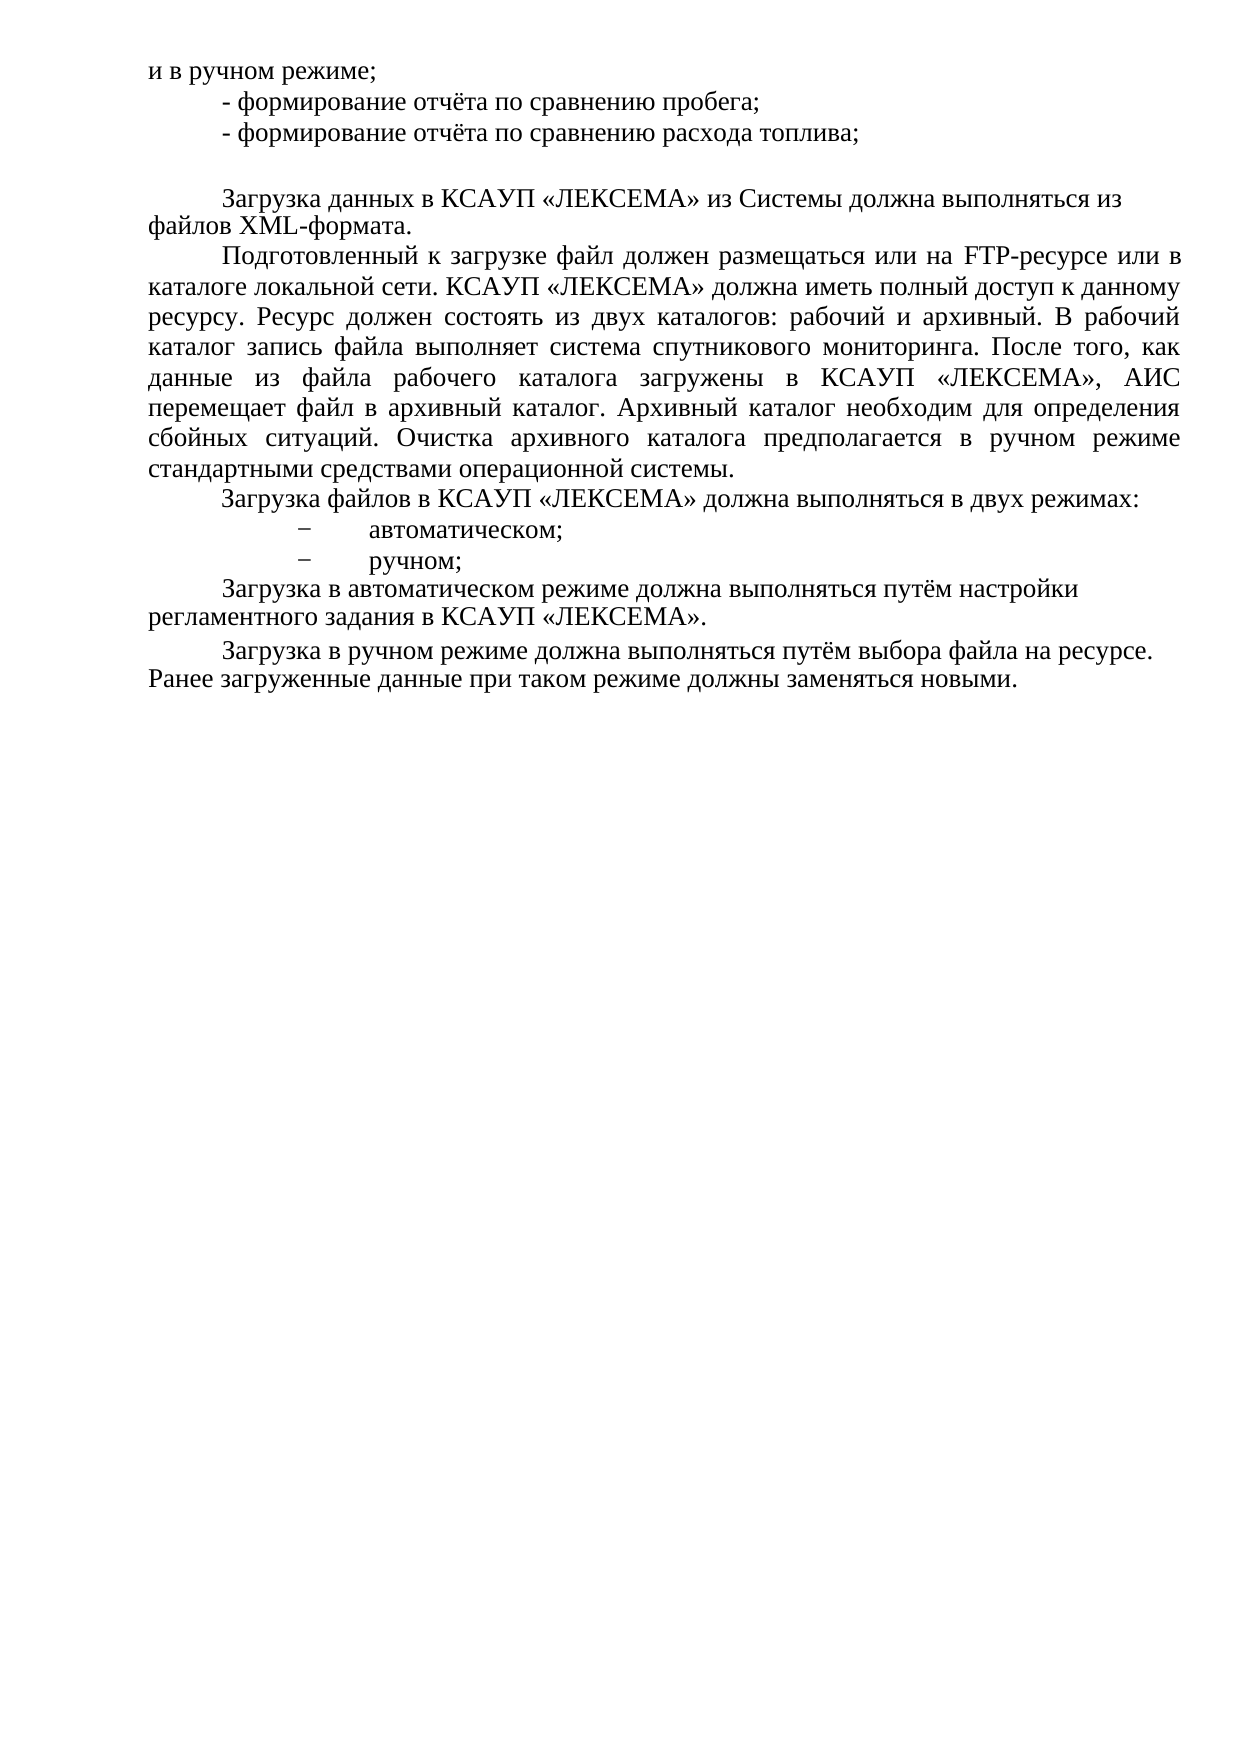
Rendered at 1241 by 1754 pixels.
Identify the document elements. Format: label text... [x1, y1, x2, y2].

text Загрузка в автоматическом режиме должна выполняться путём настройки регламентного задания в КСАУП «ЛЕКСЕМА». [148, 576, 1182, 631]
text Загрузка в ручном режиме должна выполняться путём выбора файла на ресурсе. Ранее загруженные данные при таком режиме должны заменяться новыми. [148, 638, 1182, 693]
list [148, 58, 1182, 85]
list формирование отчёта по сравнению расхода топлива; [222, 116, 1194, 148]
list автоматическом; [297, 514, 1194, 544]
text Загрузка данных в КСАУП «ЛЕКСЕМА» из Системы должна выполняться из файлов XML-формата. [148, 186, 1182, 240]
text Загрузка файлов в КСАУП «ЛЕКСЕМА» должна выполняться в двух режимах: [221, 483, 1194, 514]
list формирование отчёта по сравнению пробега; [222, 85, 1194, 116]
list ручном; [297, 545, 1194, 576]
text Подготовленный к загрузке файл должен размещаться или на FTP-ресурсе или в каталоге локальной сети. КСАУП «ЛЕКСЕМА» должна иметь полный доступ к данному ресурсу. Ресурс должен состоять из двух каталогов: рабочий и архивный. В рабочий каталог запись файла выполняет система спутникового мониторинга. После того, как данные из файла рабочего каталога загружены в КСАУП «ЛЕКСЕМА», АИС перемещает файл в архивный каталог. Архивный каталог необходим для определения сбойных ситуаций. Очистка архивного каталога предполагается в ручном режиме стандартными средствами операционной системы. [148, 240, 1182, 483]
